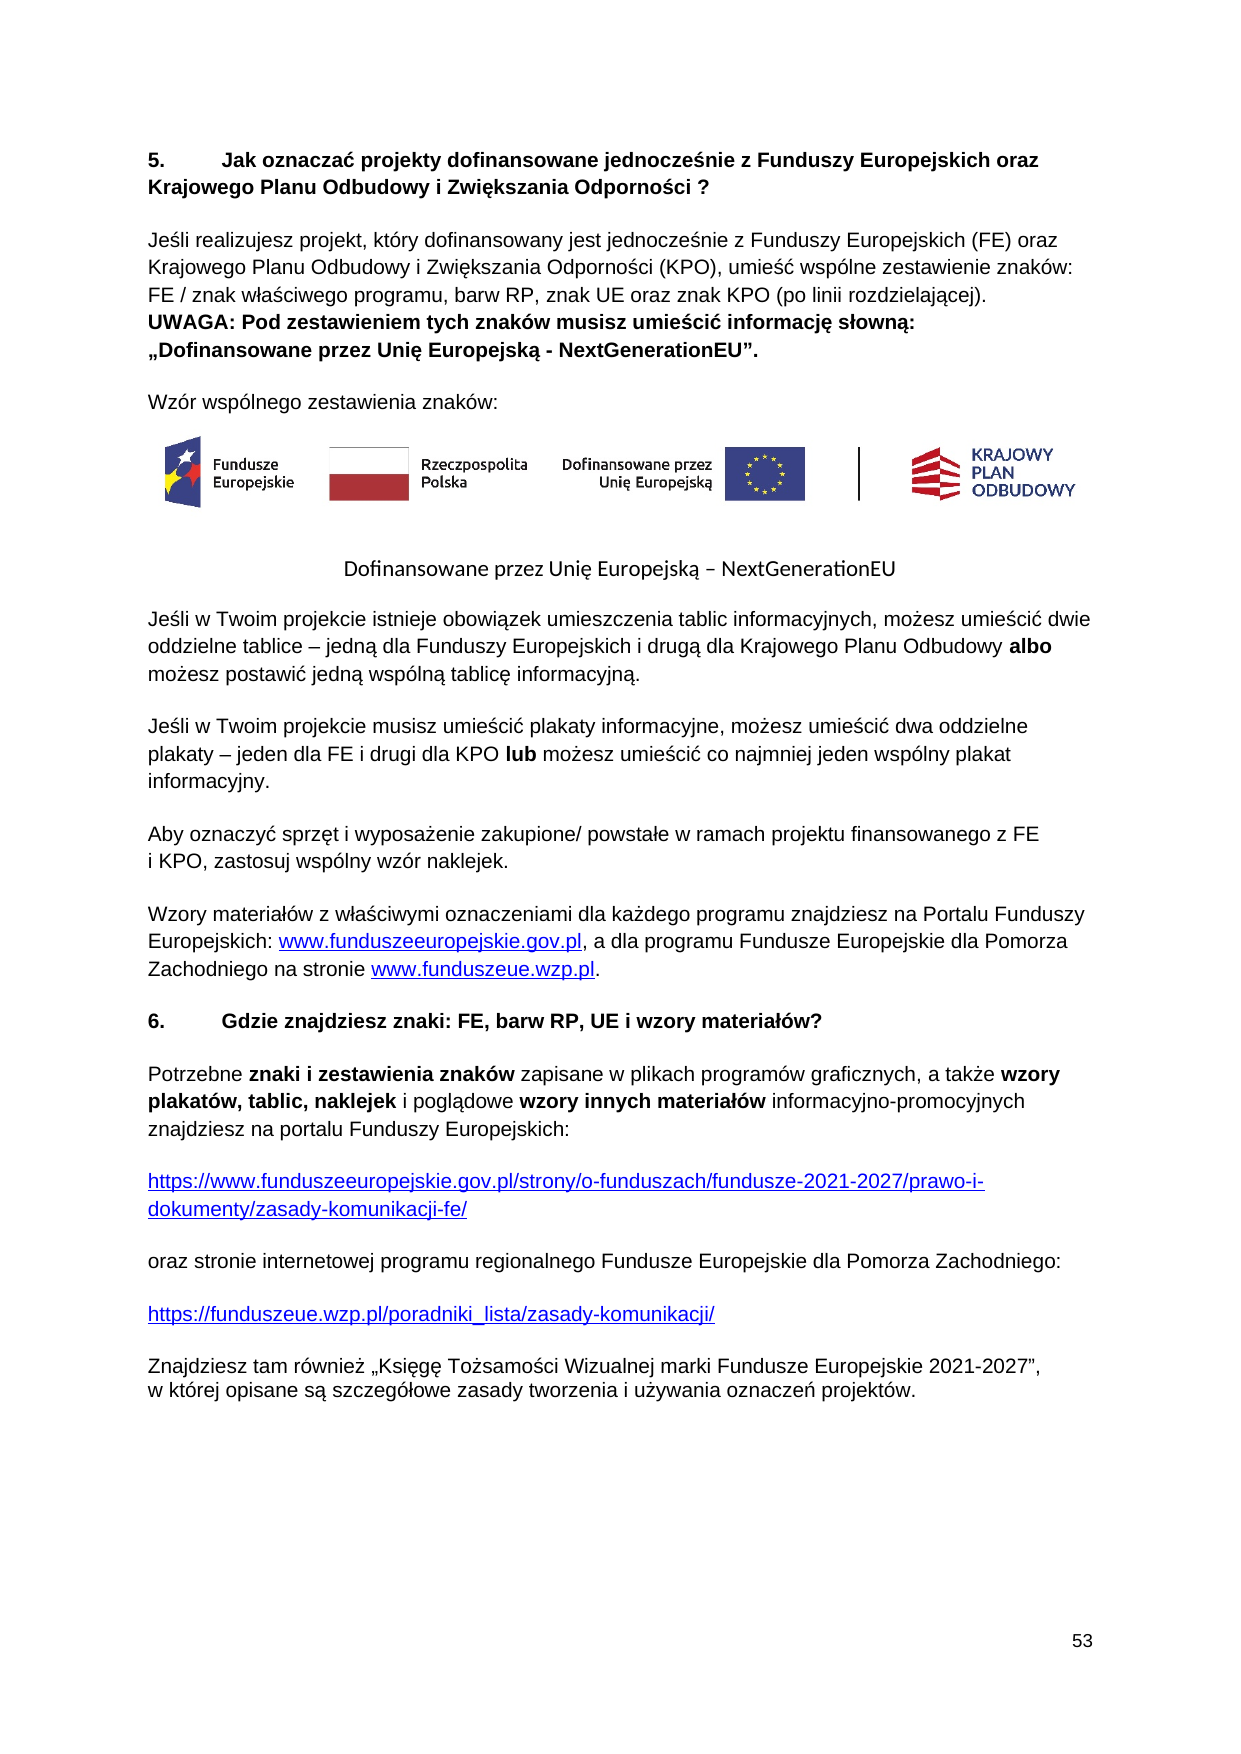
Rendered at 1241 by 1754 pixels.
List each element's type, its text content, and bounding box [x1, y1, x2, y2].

text Znajdziesz tam również „Księgę Tożsamości Wizualnej marki Fundusze Europejskie 2021-2027”, w której opisane są szczegółowe zasady tworzenia i używania oznaczeń projektów. [148, 1354, 1092, 1402]
text Jeśli realizujesz projekt, który dofinansowany jest jednocześnie z Funduszy Europejskich (FE) oraz Krajowego Planu Odbudowy i Zwiększania Odporności (KPO), umieść wspólne zestawienie znaków: FE / znak właściwego programu, barw RP, znak UE oraz znak KPO (po linii rozdzielającej). UWAGA: Pod zestawieniem tych znaków musisz umieścić informację słowną: „Dofinansowane przez Unię Europejską - NextGenerationEU”. [148, 228, 1092, 362]
text https://funduszeue.wzp.pl/poradniki_lista/zasady-komunikacji/ [148, 1302, 1092, 1326]
text oraz stronie internetowej programu regionalnego Fundusze Europejskie dla Pomorza Zachodniego: [148, 1249, 1092, 1273]
text Wzór wspólnego zestawienia znaków: [148, 390, 1092, 418]
text Wzory materiałów z właściwymi oznaczeniami dla każdego programu znajdziesz na Portalu Funduszy Europejskich: www.funduszeeuropejskie.gov.pl, a dla programu Fundusze Europejskie dla Pomorza Zachodniego na stronie www.funduszeue.wzp.pl. [148, 902, 1092, 981]
text Jeśli w Twoim projekcie musisz umieścić plakaty informacyjne, możesz umieścić dwa oddzielne plakaty – jeden dla FE i drugi dla KPO lub możesz umieścić co najmniej jeden wspólny plakat informacyjny. [148, 714, 1092, 793]
text Dofinansowane przez Unię Europejską – NextGenerationEU [148, 554, 1092, 582]
text Aby oznaczyć sprzęt i wyposażenie zakupione/ powstałe w ramach projektu finansowanego z FE i KPO, zastosuj wspólny wzór naklejek. [148, 822, 1092, 873]
picture [147, 418, 1093, 525]
list Gdzie znajdziesz znaki: FE, barw RP, UE i wzory materiałów? [148, 1009, 1092, 1033]
text Potrzebne znaki i zestawienia znaków zapisane w plikach programów graficznych, a także wzory plakatów, tablic, naklejek i poglądowe wzory innych materiałów informacyjno-promocyjnych znajdziesz na portalu Funduszy Europejskich: [148, 1062, 1092, 1141]
text https://www.funduszeeuropejskie.gov.pl/strony/o-funduszach/fundusze-2021-2027/prawo-i-dokumenty/zasady-komunikacji-fe/ [148, 1169, 1092, 1221]
list Jak oznaczać projekty dofinansowane jednocześnie z Funduszy Europejskich oraz Krajowego Planu Odbudowy i Zwiększania Odporności ? [148, 148, 1092, 199]
text Jeśli w Twoim projekcie istnieje obowiązek umieszczenia tablic informacyjnych, możesz umieścić dwie oddzielne tablice – jedną dla Funduszy Europejskich i drugą dla Krajowego Planu Odbudowy albo możesz postawić jedną wspólną tablicę informacyjną. [148, 607, 1092, 686]
